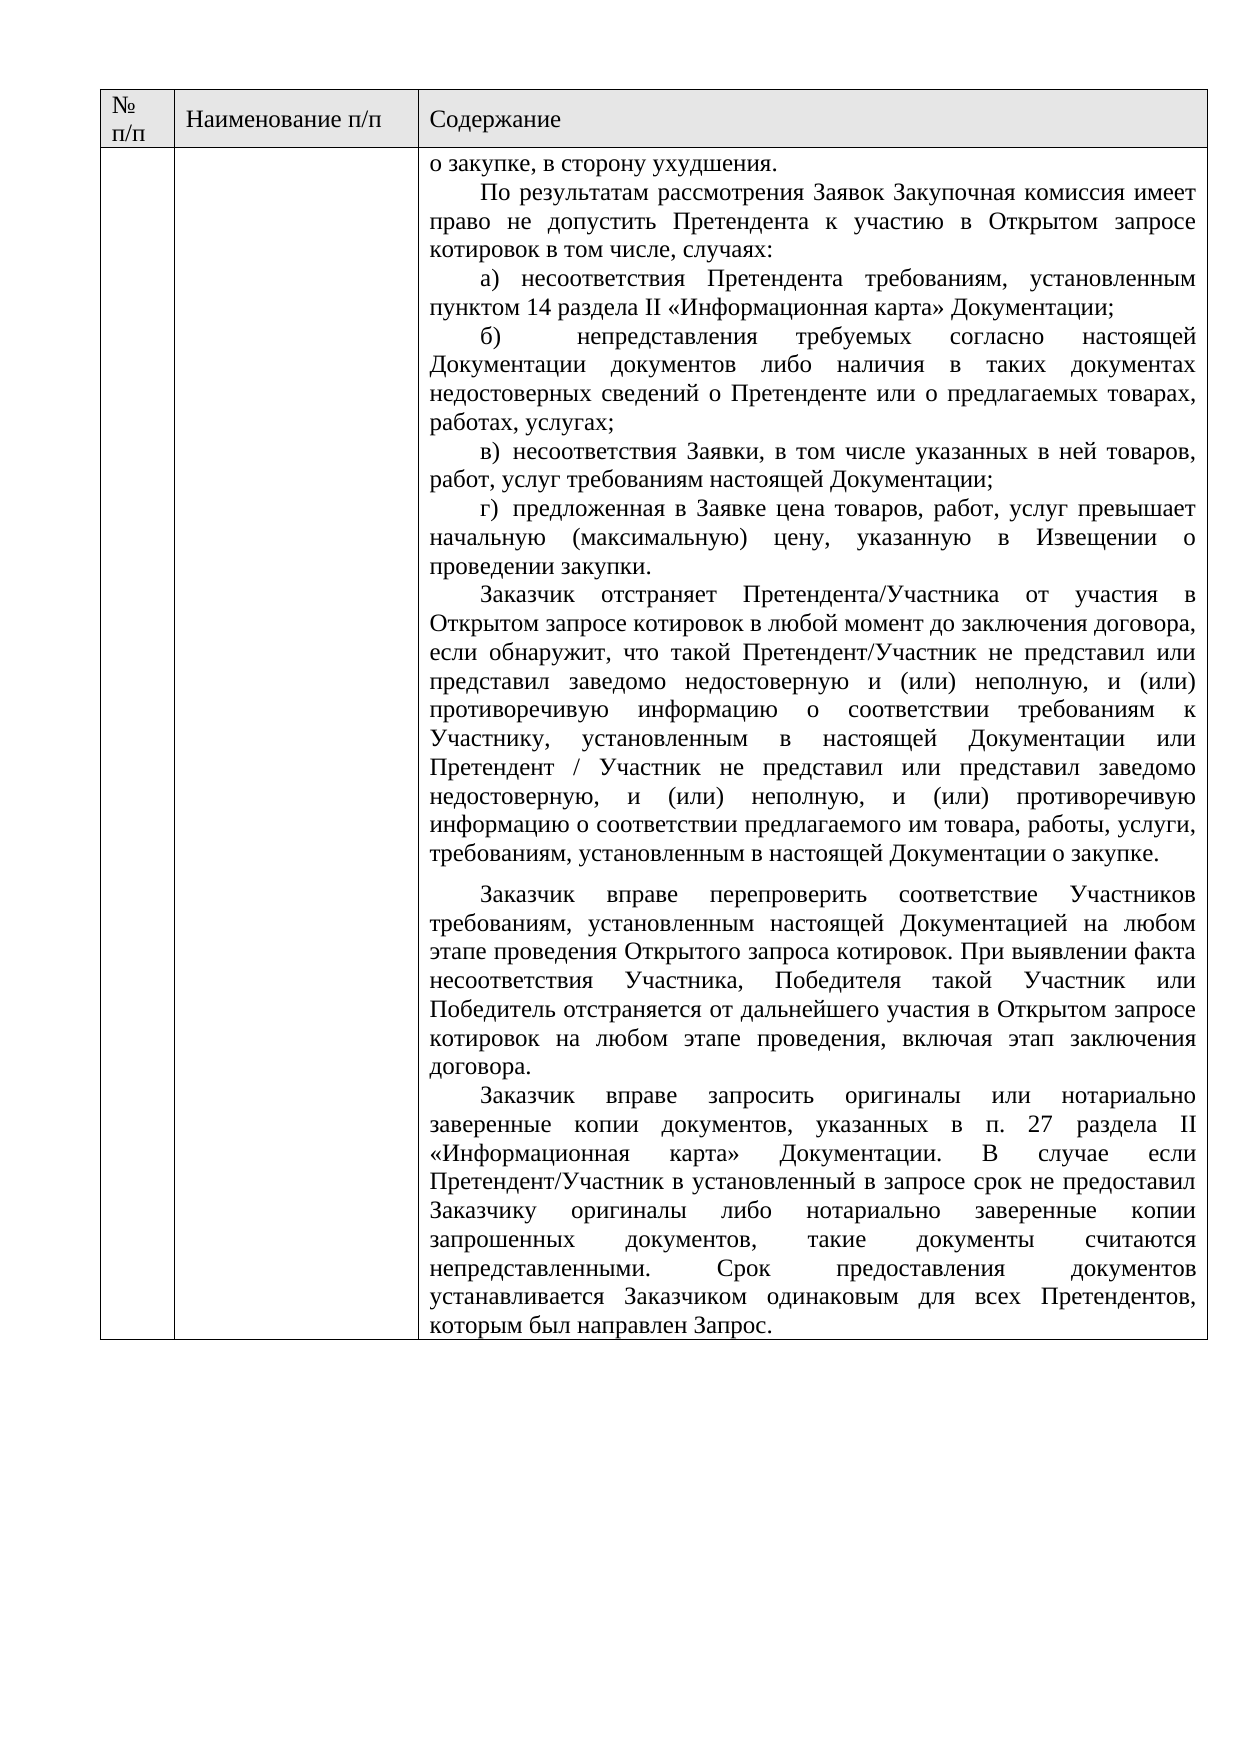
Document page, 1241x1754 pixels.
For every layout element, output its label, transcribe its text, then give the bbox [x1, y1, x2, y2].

table_header № п/п [101, 90, 174, 147]
table_cell [101, 148, 174, 1339]
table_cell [419, 148, 1207, 1339]
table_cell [175, 148, 418, 1339]
table_header Содержание [419, 90, 1207, 147]
table_header Наименование п/п [175, 90, 418, 147]
